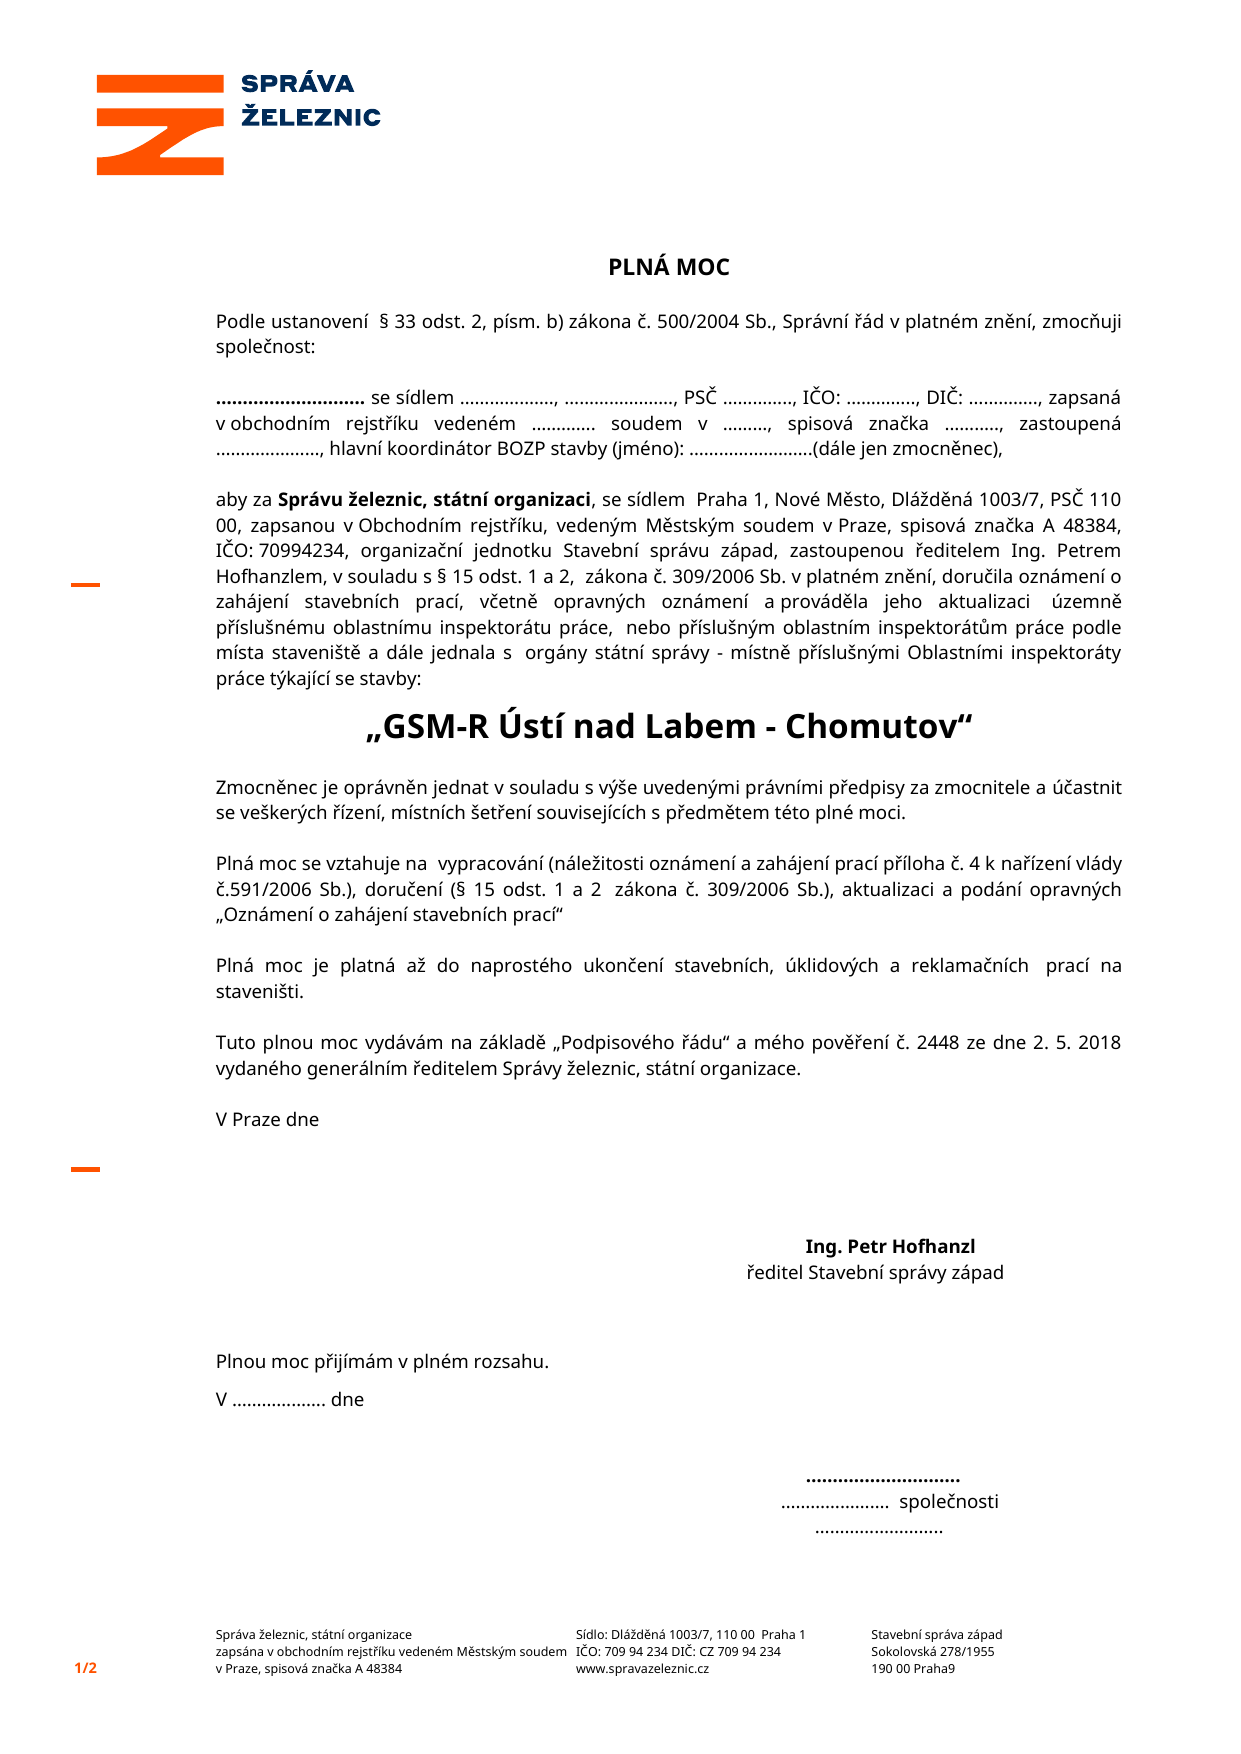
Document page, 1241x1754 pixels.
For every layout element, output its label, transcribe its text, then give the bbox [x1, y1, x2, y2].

text …………………….. [658, 1514, 1122, 1539]
text Ing. Petr Hofhanzl [216, 1233, 1122, 1259]
text ……………………….. [732, 1463, 1122, 1488]
text Zmocněnec je oprávněn jednat v souladu s výše uvedenými právními předpisy za zmocnitele a účastnit se veškerých řízení, místních šetření souvisejících s předmětem této plné moci. [216, 774, 1122, 825]
text V Praze dne [216, 1106, 1122, 1131]
text Tuto plnou moc vydávám na základě „Podpisového řádu“ a mého pověření č. 2448 ze dne 2. 5. 2018 vydaného generálním ředitelem Správy železnic, státní organizace. [216, 1029, 1122, 1080]
text Podle ustanovení § 33 odst. 2, písm. b) zákona č. 500/2004 Sb., Správní řád v platném znění, zmocňuji společnost: [216, 308, 1122, 359]
text „GSM-R Ústí nad Labem - Chomutov“ [216, 703, 1122, 749]
text aby za Správu železnic, státní organizaci, se sídlem Praha 1, Nové Město, Dlážděná 1003/7, PSČ 110 00, zapsanou v Obchodním rejstříku, vedeným Městským soudem v Praze, spisová značka A 48384, IČO: 70994234, organizační jednotku Stavební správu západ, zastoupenou ředitelem Ing. Petrem Hofhanzlem, v souladu s § 15 odst. 2, zákona č. 309/2006 Sb. v platném znění, doručila oznámení o zahájení stavebních prací, včetně opravných oznámení a prováděla jeho aktualizaci územně příslušnému oblastnímu inspektorátu práce, nebo příslušným oblastním inspektorátům práce podle místa staveniště a dále jednala s orgány státní správy - místně příslušnými Oblastními inspektoráty práce týkající se stavby: [216, 487, 1122, 691]
text …………………. společnosti [658, 1488, 1122, 1514]
text ředitel Stavební správy západ [216, 1259, 1122, 1284]
text Plná moc se vztahuje na vypracování (náležitosti oznámení a zahájení prací příloha č. 4 k nařízení vlády č.591/2006 Sb.), doručení (§ 15 odst. 2 zákona č. 309/2006 Sb.), aktualizaci a podání opravných „Oznámení o zahájení stavebních prací“ [216, 851, 1122, 927]
text PLNÁ MOC [216, 251, 1122, 282]
text ………………………. se sídlem ………………., …………………., PSČ ………….., IČO: ………….., DIČ: ………….., zapsaná v obchodním rejstříku vedeném …………. soudem v ………, spisová značka ……….., zastoupená …………………, hlavní koordinátor BOZP stavby (jméno): …………………….(dále jen zmocněnec), [216, 384, 1122, 461]
text Plnou moc přijímám v plném rozsahu. [216, 1348, 1122, 1374]
text Plná moc je platná až do naprostého ukončení stavebních, úklidových a reklamačních prací na staveništi. [216, 953, 1122, 1004]
text V ………………. dne [216, 1386, 1122, 1412]
